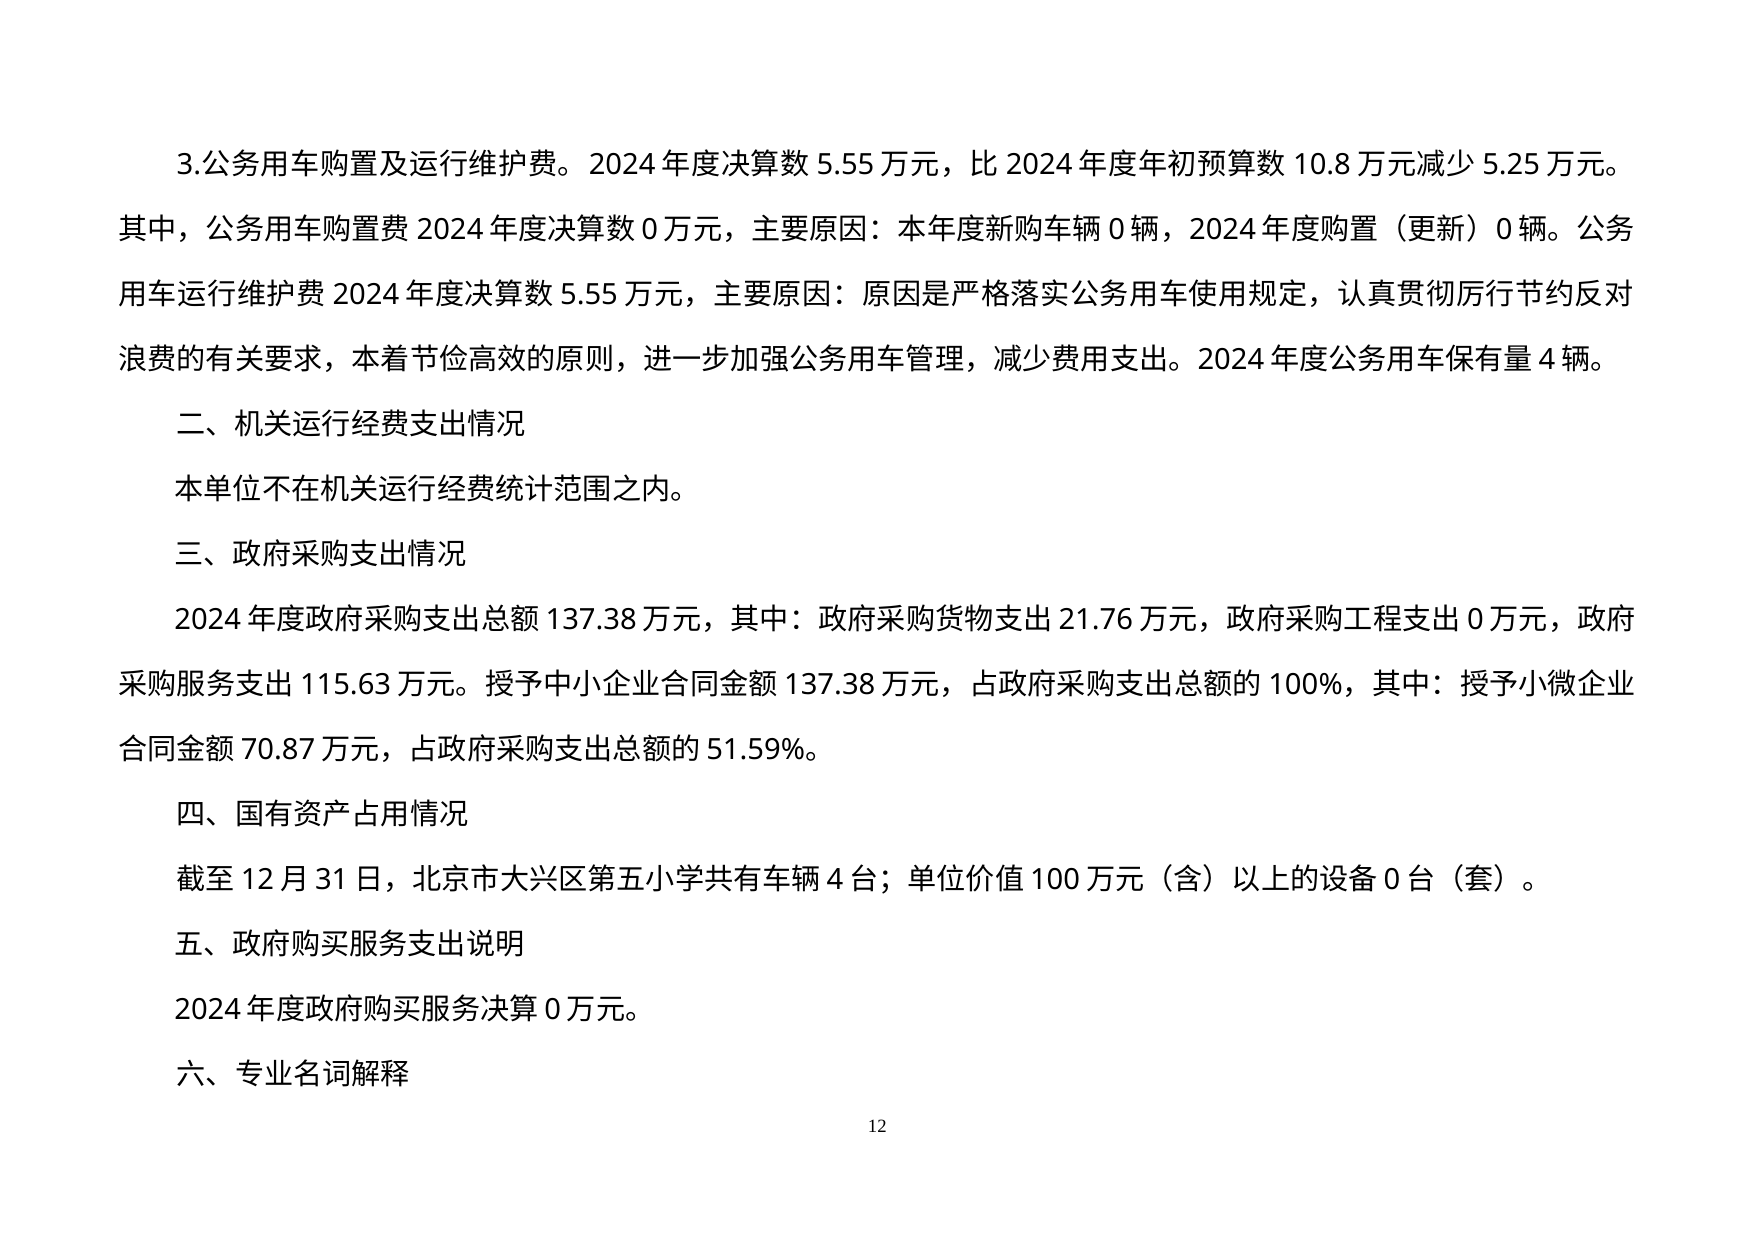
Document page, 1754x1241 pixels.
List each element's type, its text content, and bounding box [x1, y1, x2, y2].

text 六、专业名词解释 [118, 1039, 1636, 1104]
text 3.公务用车购置及运行维护费。2024年度决算数5.55万元，比2024年度年初预算数10.8万元减少5.25万元。其中，公务用车购置费2024年度决算数0万元，主要原因：本年度新购车辆0辆，2024年度购置（更新）0辆。公务用车运行维护费2024年度决算数5.55万元，主要原因：原因是严格落实公务用车使用规定，认真贯彻厉行节约反对浪费的有关要求，本着节俭高效的原则，进一步加强公务用车管理，减少费用支出。2024年度公务用车保有量4辆。 [118, 129, 1636, 389]
text 2024年度政府采购支出总额137.38万元，其中：政府采购货物支出21.76万元，政府采购工程支出0万元，政府采购服务支出115.63万元。授予中小企业合同金额137.38万元，占政府采购支出总额的100%，其中：授予小微企业合同金额70.87万元，占政府采购支出总额的51.59%。 [118, 584, 1636, 779]
text 本单位不在机关运行经费统计范围之内。 [174, 454, 1636, 519]
text 三、政府采购支出情况 [174, 519, 1636, 584]
text 截至12月31日，北京市大兴区第五小学共有车辆4台；单位价值100万元（含）以上的设备0台（套）。 [118, 844, 1636, 909]
text 二、机关运行经费支出情况 [118, 389, 1636, 454]
text 2024年度政府购买服务决算0万元。 [118, 974, 1636, 1039]
text 四、国有资产占用情况 [118, 779, 1636, 844]
text 五、政府购买服务支出说明 [118, 909, 1636, 974]
